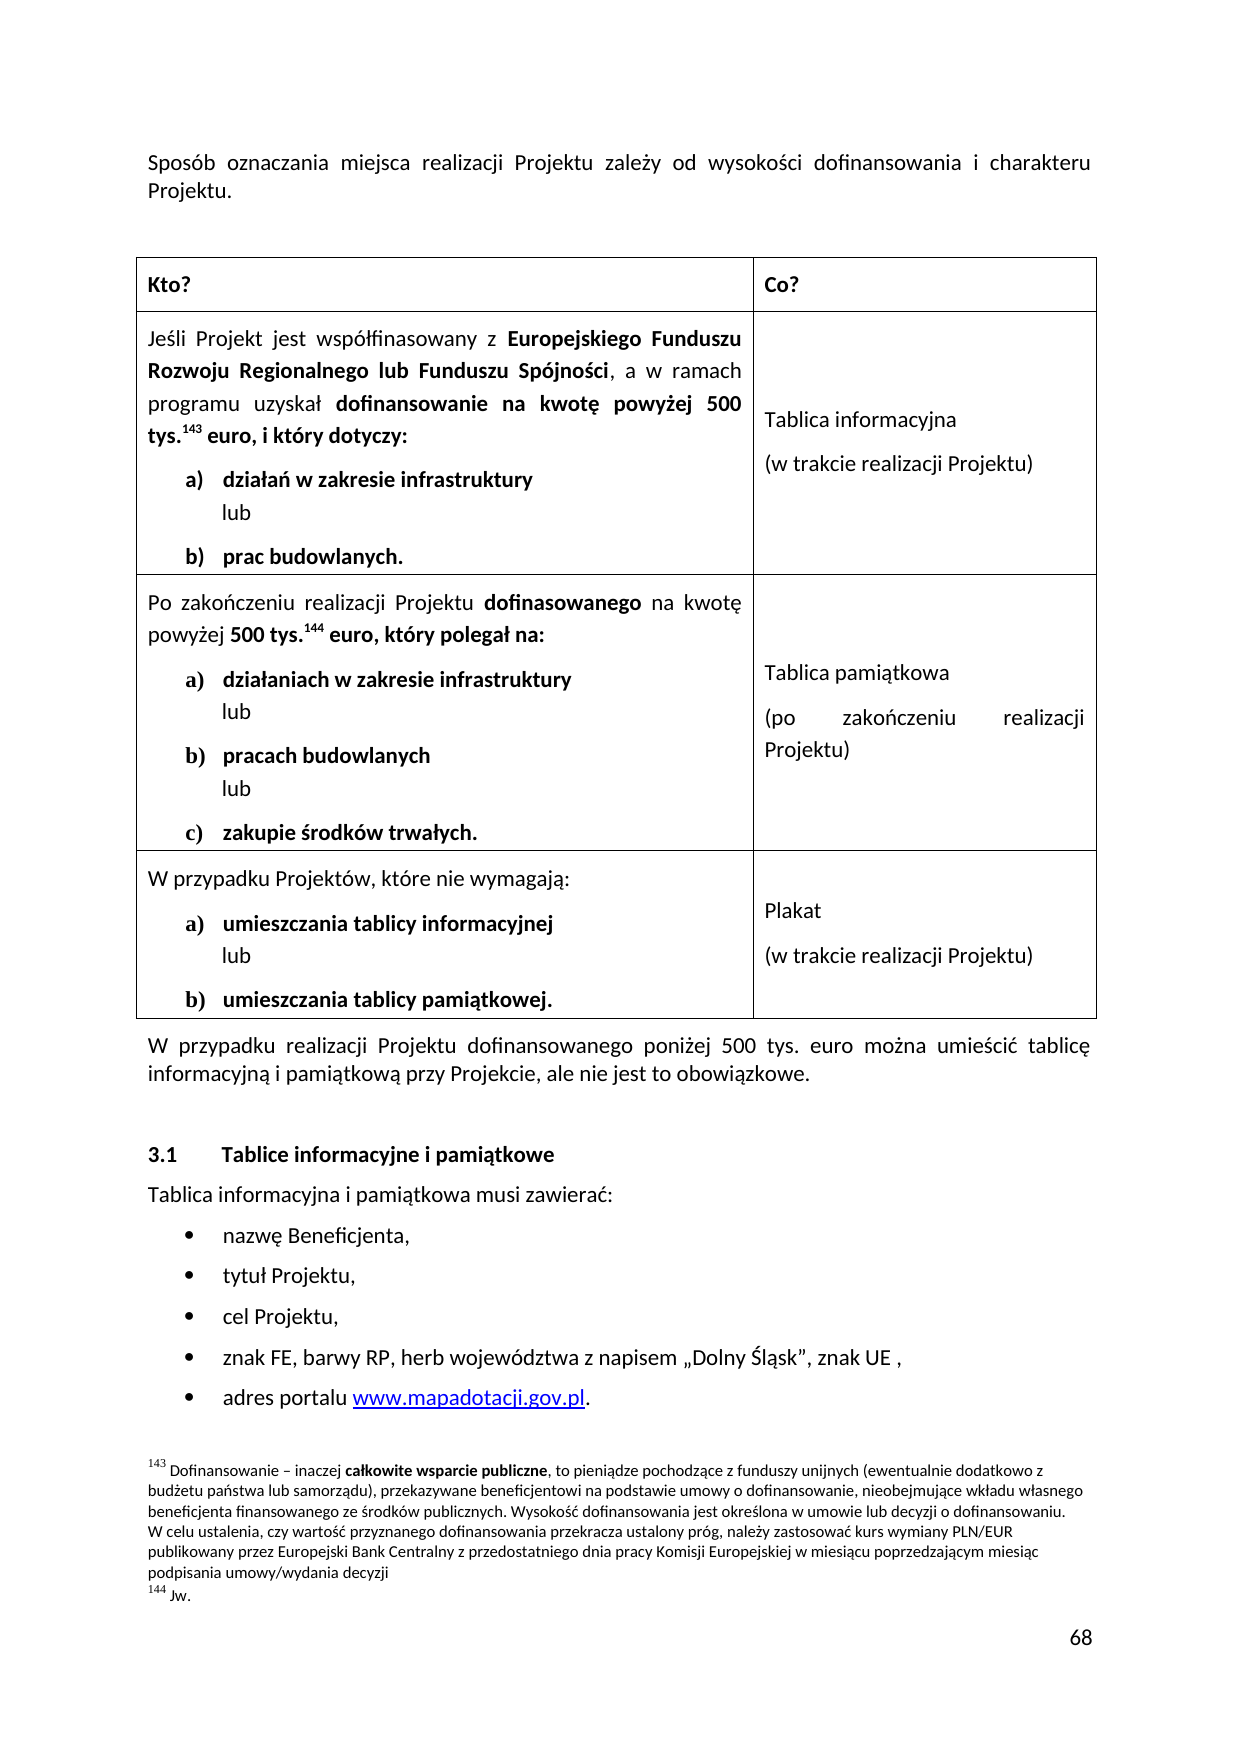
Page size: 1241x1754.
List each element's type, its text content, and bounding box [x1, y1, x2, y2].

table_header Co? [754, 258, 1096, 311]
table_header Kto? [137, 258, 753, 311]
table_cell Jeśli Projekt jest współfinasowany z Europejskiego Funduszu Rozwoju Regionalnego lub Funduszu Spójności, a w ramach programu uzyskał dofinansowanie na kwotę powyżej 500 tys. euro, i który dotyczy: działań w zakresie infrastruktury lub prac budowlanych. [137, 312, 753, 574]
text 3.1 Tablice informacyjne i pamiątkowe [148, 1140, 1092, 1168]
text Tablica informacyjna i pamiątkowa musi zawierać: [148, 1181, 1092, 1208]
table_cell Tablica informacyjna (w trakcie realizacji Projektu) [754, 312, 1096, 574]
list tytuł Projektu, [185, 1262, 1092, 1289]
table_cell Tablica pamiątkowa (po zakończeniu realizacji Projektu) [754, 575, 1096, 850]
text W przypadku realizacji Projektu dofinansowanego poniżej 500 tys. euro można umieścić tablicę informacyjną i pamiątkową przy Projekcie, ale nie jest to obowiązkowe. [148, 1031, 1092, 1087]
table_cell Plakat (w trakcie realizacji Projektu) [754, 851, 1096, 1017]
list adres portalu www.mapadotacji.gov.pl. [185, 1383, 1092, 1411]
list znak FE, barwy RP, herb województwa z napisem „Dolny Śląsk”, znak UE , [185, 1343, 1092, 1371]
table_cell W przypadku Projektów, które nie wymagają: umieszczania tablicy informacyjnej lub umieszczania tablicy pamiątkowej. [137, 851, 753, 1017]
table_cell Po zakończeniu realizacji Projektu dofinasowanego na kwotę powyżej 500 tys. euro, który polegał na: działaniach w zakresie infrastruktury lub pracach budowlanych lub zakupie środków trwałych. [137, 575, 753, 850]
text Sposób oznaczania miejsca realizacji Projektu zależy od wysokości dofinansowania i charakteru Projektu. [148, 148, 1092, 204]
list cel Projektu, [185, 1302, 1092, 1330]
list nazwę Beneficjenta, [185, 1221, 1092, 1249]
